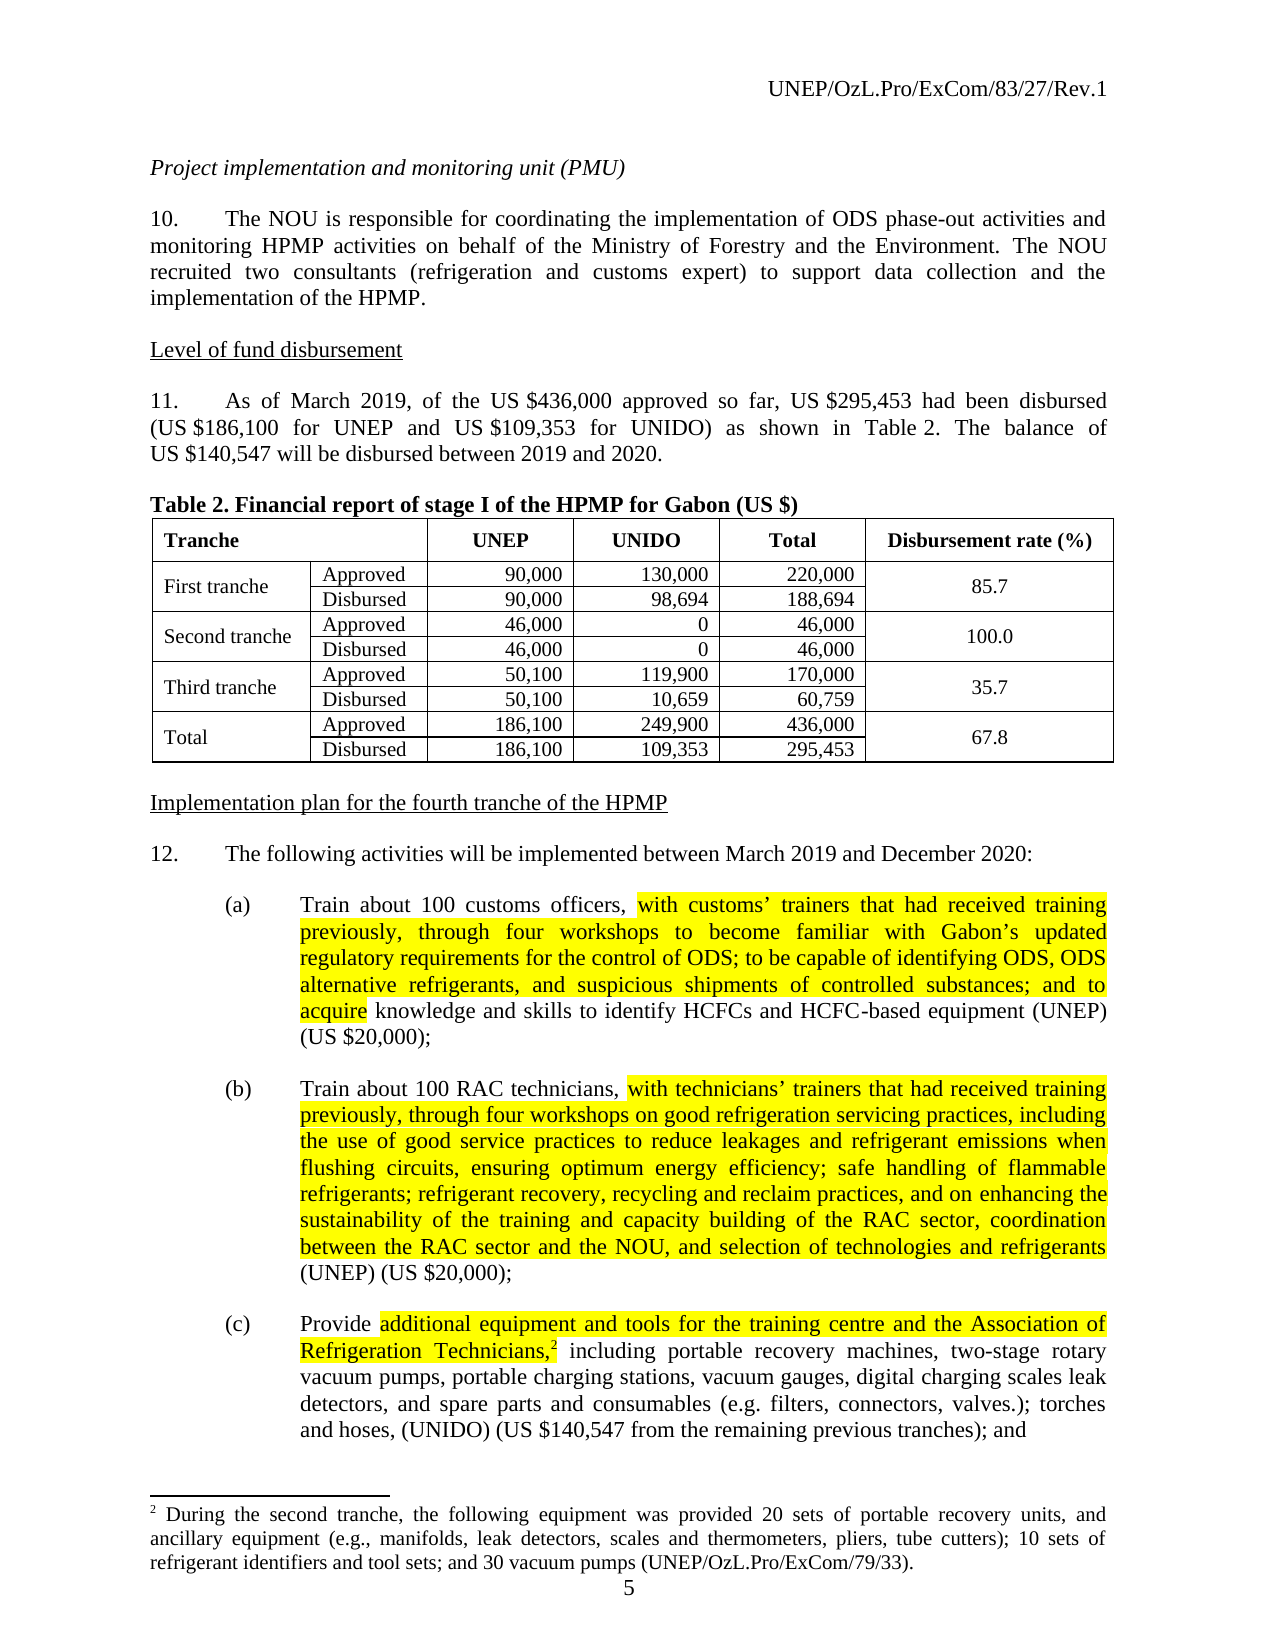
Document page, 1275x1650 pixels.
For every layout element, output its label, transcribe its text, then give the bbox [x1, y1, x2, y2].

table_cell 186,100 [428, 738, 573, 761]
table_cell 35.7 [866, 662, 1113, 711]
subtitle As of March 2019, of the US $436,000 approved so far, US $295,453 had been disbursed (US $186,100 for UNEP and US $109,353 for UNIDO) as shown in Table 2. The balance of US $140,547 will be disbursed between 2019 and 2020. [150, 387, 1107, 466]
table_cell Third tranche [153, 662, 310, 711]
table_cell 60,759 [720, 687, 865, 711]
text Implementation plan for the fourth tranche of the HPMP [150, 789, 1107, 815]
table_cell 0 [574, 637, 719, 661]
table_cell 0 [574, 612, 719, 636]
table_cell Second tranche [153, 612, 310, 661]
table_header Total [720, 519, 865, 561]
subtitle Train about 100 RAC technicians, with technicians’ trainers that had received training previously, through four workshops on good refrigeration servicing practices, including the use of good service practices to reduce leakages and refrigerant emissions when flushing circuits, ensuring optimum energy efficiency; safe handling of flammable refrigerants; refrigerant recovery, recycling and reclaim practices, and on enhancing the sustainability of the training and capacity building of the RAC sector, coordination between the RAC sector and the NOU, and selection of technologies and refrigerants (UNEP) (US $20,000); [225, 1075, 1107, 1286]
table_cell Approved [311, 612, 427, 636]
table_cell 50,100 [428, 662, 573, 686]
table_cell 46,000 [428, 637, 573, 661]
table_cell 109,353 [574, 738, 719, 761]
text Table 2. Financial report of stage I of the HPMP for Gabon (US $) [150, 491, 1107, 518]
table_cell Disbursed [311, 687, 427, 711]
table_cell Disbursed [311, 738, 427, 761]
table_cell 295,453 [720, 738, 865, 761]
table_header UNEP [428, 519, 573, 561]
table_cell Approved [311, 562, 427, 586]
table_cell 46,000 [720, 612, 865, 636]
table_cell Disbursed [311, 587, 427, 611]
table_cell 85.7 [866, 562, 1113, 611]
subtitle Level of fund disbursement [150, 336, 1107, 362]
table_cell 10,659 [574, 687, 719, 711]
subtitle The following activities will be implemented between March 2019 and December 2020: [150, 840, 1107, 867]
table_cell 436,000 [720, 712, 865, 736]
table_header UNIDO [574, 519, 719, 561]
table_cell 188,694 [720, 587, 865, 611]
table_cell Approved [311, 712, 427, 736]
table_cell 90,000 [428, 562, 573, 586]
table_cell 46,000 [428, 612, 573, 636]
table_cell Approved [311, 662, 427, 686]
table_cell 98,694 [574, 587, 719, 611]
table_cell 186,100 [428, 712, 573, 736]
table_cell Total [153, 712, 310, 761]
text Project implementation and monitoring unit (PMU) [150, 154, 1107, 180]
table_cell 50,100 [428, 687, 573, 711]
table_cell First tranche [153, 562, 310, 611]
table_cell Disbursed [311, 637, 427, 661]
table_cell 220,000 [720, 562, 865, 586]
table_header Disbursement rate (%) [866, 519, 1113, 561]
table_cell 67.8 [866, 712, 1113, 761]
table_cell 170,000 [720, 662, 865, 686]
subtitle The NOU is responsible for coordinating the implementation of ODS phase-out activities and monitoring HPMP activities on behalf of the Ministry of Forestry and the Environment. The NOU recruited two consultants (refrigeration and customs expert) to support data collection and the implementation of the HPMP. [150, 205, 1107, 311]
table_cell 100.0 [866, 612, 1113, 661]
subtitle Provide additional equipment and tools for the training centre and the Association of Refrigeration Technicians, including portable recovery machines, two-stage rotary vacuum pumps, portable charging stations, vacuum gauges, digital charging scales leak detectors, and spare parts and consumables (e.g. filters, connectors, valves.); torches and hoses, (UNIDO) (US $140,547 from the remaining previous tranches); and [225, 1311, 1107, 1442]
table_cell 46,000 [720, 637, 865, 661]
subtitle Train about 100 customs officers, with customs’ trainers that had received training previously, through four workshops to become familiar with Gabon’s updated regulatory requirements for the control of ODS; to be capable of identifying ODS, ODS alternative refrigerants, and suspicious shipments of controlled substances; and to acquire knowledge and skills to identify HCFCs and HCFC-based equipment (UNEP) (US $20,000); [225, 892, 1107, 1050]
table_header Tranche [153, 519, 427, 561]
table_cell 130,000 [574, 562, 719, 586]
table_cell 90,000 [428, 587, 573, 611]
table_cell 249,900 [574, 712, 719, 736]
table_cell 119,900 [574, 662, 719, 686]
